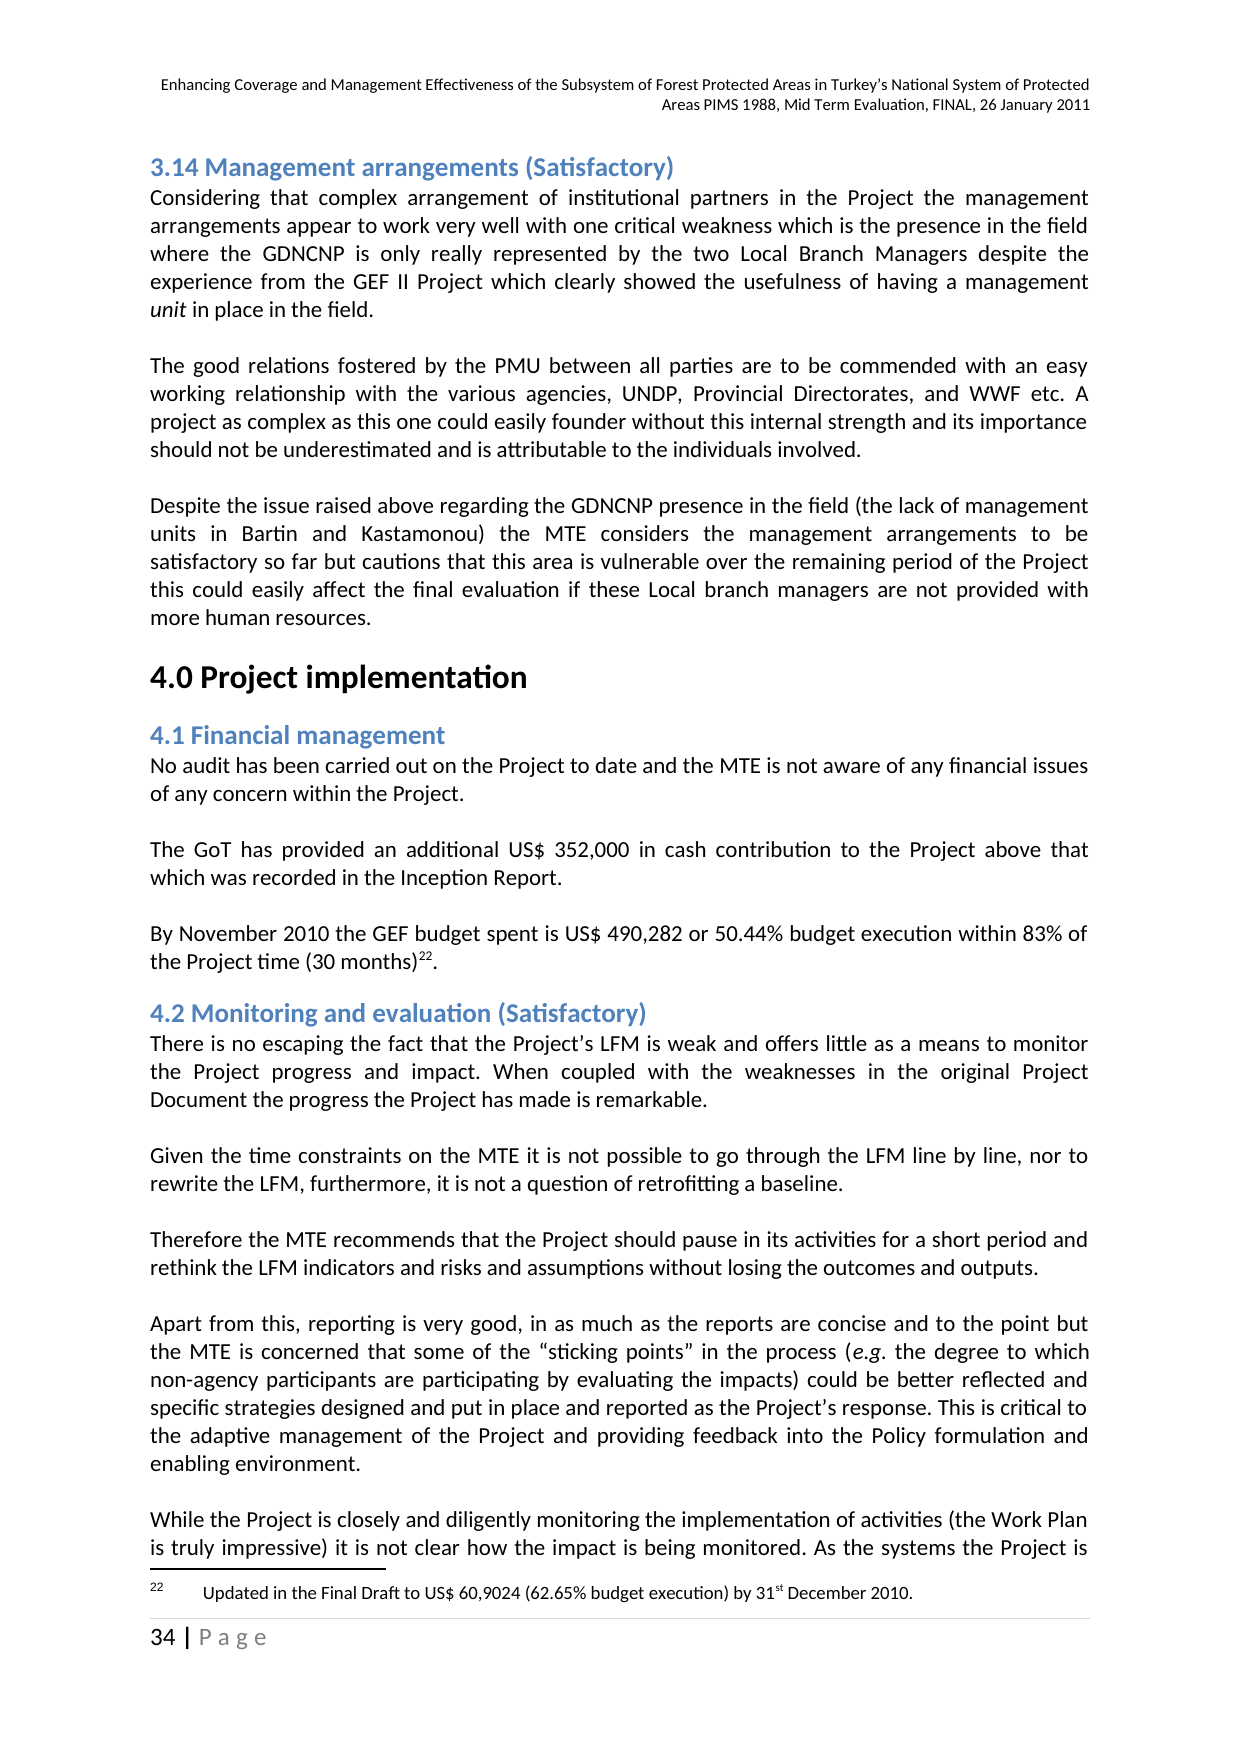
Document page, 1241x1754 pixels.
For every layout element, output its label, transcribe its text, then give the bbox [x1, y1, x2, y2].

text Despite the issue raised above regarding the GDNCNP presence in the field (the lack of management units in Bartin and Kastamonou) the MTE considers the management arrangements to be satisfactory so far but cautions that this area is vulnerable over the remaining period of the Project this could easily affect the final evaluation if these Local branch managers are not provided with more human resources. [150, 491, 1090, 631]
subtitle 4.0 Project implementation [150, 656, 1090, 697]
text Considering that complex arrangement of institutional partners in the Project the management arrangements appear to work very well with one critical weakness which is the presence in the field where the GDNCNP is only really represented by the two Local Branch Managers despite the experience from the GEF II Project which clearly showed the usefulness of having a management unit in place in the field. [150, 183, 1090, 323]
text Apart from this, reporting is very good, in as much as the reports are concise and to the point but the MTE is concerned that some of the “sticking points” in the process (e.g. the degree to which non-agency participants are participating by evaluating the impacts) could be better reflected and specific strategies designed and put in place and reported as the Project’s response. This is critical to the adaptive management of the Project and providing feedback into the Policy formulation and enabling environment. [150, 1309, 1090, 1477]
text There is no escaping the fact that the Project’s LFM is weak and offers little as a means to monitor the Project progress and impact. When coupled with the weaknesses in the original Project Document the progress the Project has made is remarkable. [150, 1029, 1090, 1113]
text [150, 1505, 1090, 1561]
subtitle 3.14 Management arrangements (Satisfactory) [150, 150, 1090, 183]
text By November 2010 the GEF budget spent is US$ 490,282 or 50.44% budget execution within 83% of the Project time (30 months). [150, 919, 1090, 975]
subtitle 4.1 Financial management [150, 718, 1090, 751]
text The good relations fostered by the PMU between all parties are to be commended with an easy working relationship with the various agencies, UNDP, Provincial Directorates, and WWF etc. A project as complex as this one could easily founder without this internal strength and its importance should not be underestimated and is attributable to the individuals involved. [150, 351, 1090, 463]
text The GoT has provided an additional US$ 352,000 in cash contribution to the Project above that which was recorded in the Inception Report. [150, 835, 1090, 891]
text Given the time constraints on the MTE it is not possible to go through the LFM line by line, nor to rewrite the LFM, furthermore, it is not a question of retrofitting a baseline. [150, 1141, 1090, 1197]
text Therefore the MTE recommends that the Project should pause in its activities for a short period and rethink the LFM indicators and risks and assumptions without losing the outcomes and outputs. [150, 1225, 1090, 1281]
text No audit has been carried out on the Project to date and the MTE is not aware of any financial issues of any concern within the Project. [150, 751, 1090, 807]
subtitle 4.2 Monitoring and evaluation (Satisfactory) [150, 996, 1090, 1029]
